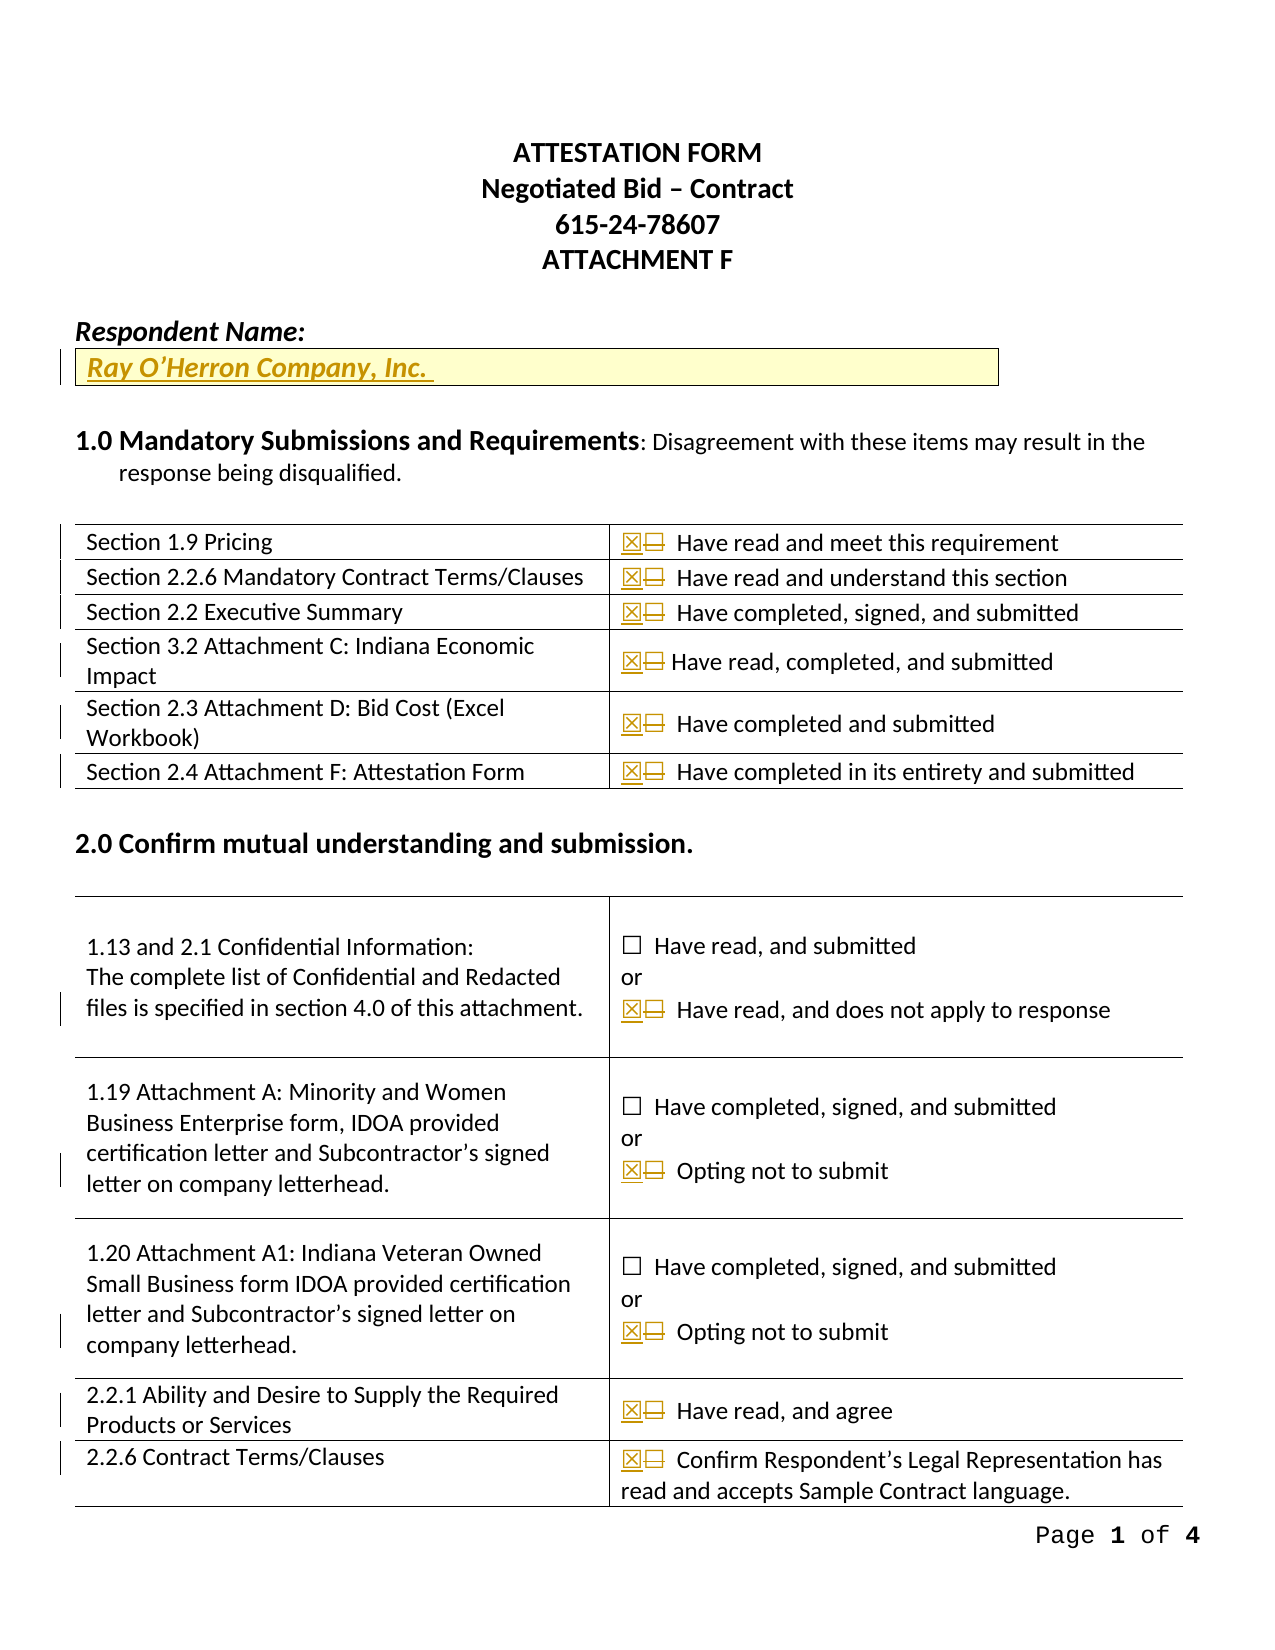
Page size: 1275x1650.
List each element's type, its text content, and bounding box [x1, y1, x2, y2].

table_header 1.13 and 2.1 Confidential Information: The complete list of Confidential and Redacted files is specified in section 4.0 of this attachment. [75, 897, 609, 1057]
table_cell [75, 1441, 609, 1506]
table_header Have read, and submitted or Have read, and does not apply to response [610, 897, 1182, 1057]
table_header Have read and meet this requirement [610, 525, 1182, 558]
table_cell Section 2.2.6 Mandatory Contract Terms/Clauses [75, 560, 609, 594]
table_cell Have read and understand this section [610, 560, 1182, 594]
table_cell 1.20 Attachment A1: Indiana Veteran Owned Small Business form IDOA provided certification letter and Subcontractor’s signed letter on company letterhead. [75, 1219, 609, 1378]
table_cell Section 2.2 Executive Summary [75, 595, 609, 629]
text ATTACHMENT F [75, 241, 1200, 277]
table_cell Section 2.4 Attachment F: Attestation Form [75, 754, 609, 788]
table_cell Have completed, signed, and submitted or Opting not to submit [610, 1058, 1182, 1217]
text Negotiated Bid – Contract [75, 170, 1200, 206]
table_cell Have completed, signed, and submitted [610, 595, 1182, 629]
table_header [76, 349, 998, 385]
table_cell 1.19 Attachment A: Minority and Women Business Enterprise form, IDOA provided certification letter and Subcontractor’s signed letter on company letterhead. [75, 1058, 609, 1217]
list Mandatory Submissions and Requirements: Disagreement with these items may result in the response being disqualified. [75, 422, 1200, 488]
text Respondent Name: [75, 313, 1200, 348]
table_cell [610, 1441, 1182, 1506]
table_cell Have completed and submitted [610, 692, 1182, 753]
text ATTESTATION FORM [75, 134, 1200, 170]
table_cell Have completed, signed, and submitted or Opting not to submit [610, 1219, 1182, 1378]
table_header Section 1.9 Pricing [75, 525, 609, 558]
table_cell 2.2.1 Ability and Desire to Supply the Required Products or Services [75, 1379, 609, 1440]
text 615-24-78607 [75, 206, 1200, 241]
list Confirm mutual understanding and submission. [75, 825, 1200, 860]
table_cell Have read, completed, and submitted [610, 630, 1182, 691]
table_cell Section 2.3 Attachment D: Bid Cost (Excel Workbook) [75, 692, 609, 753]
table_cell Section 3.2 Attachment C: Indiana Economic Impact [75, 630, 609, 691]
table_cell Have completed in its entirety and submitted [610, 754, 1182, 788]
table_cell Have read, and agree [610, 1379, 1182, 1440]
